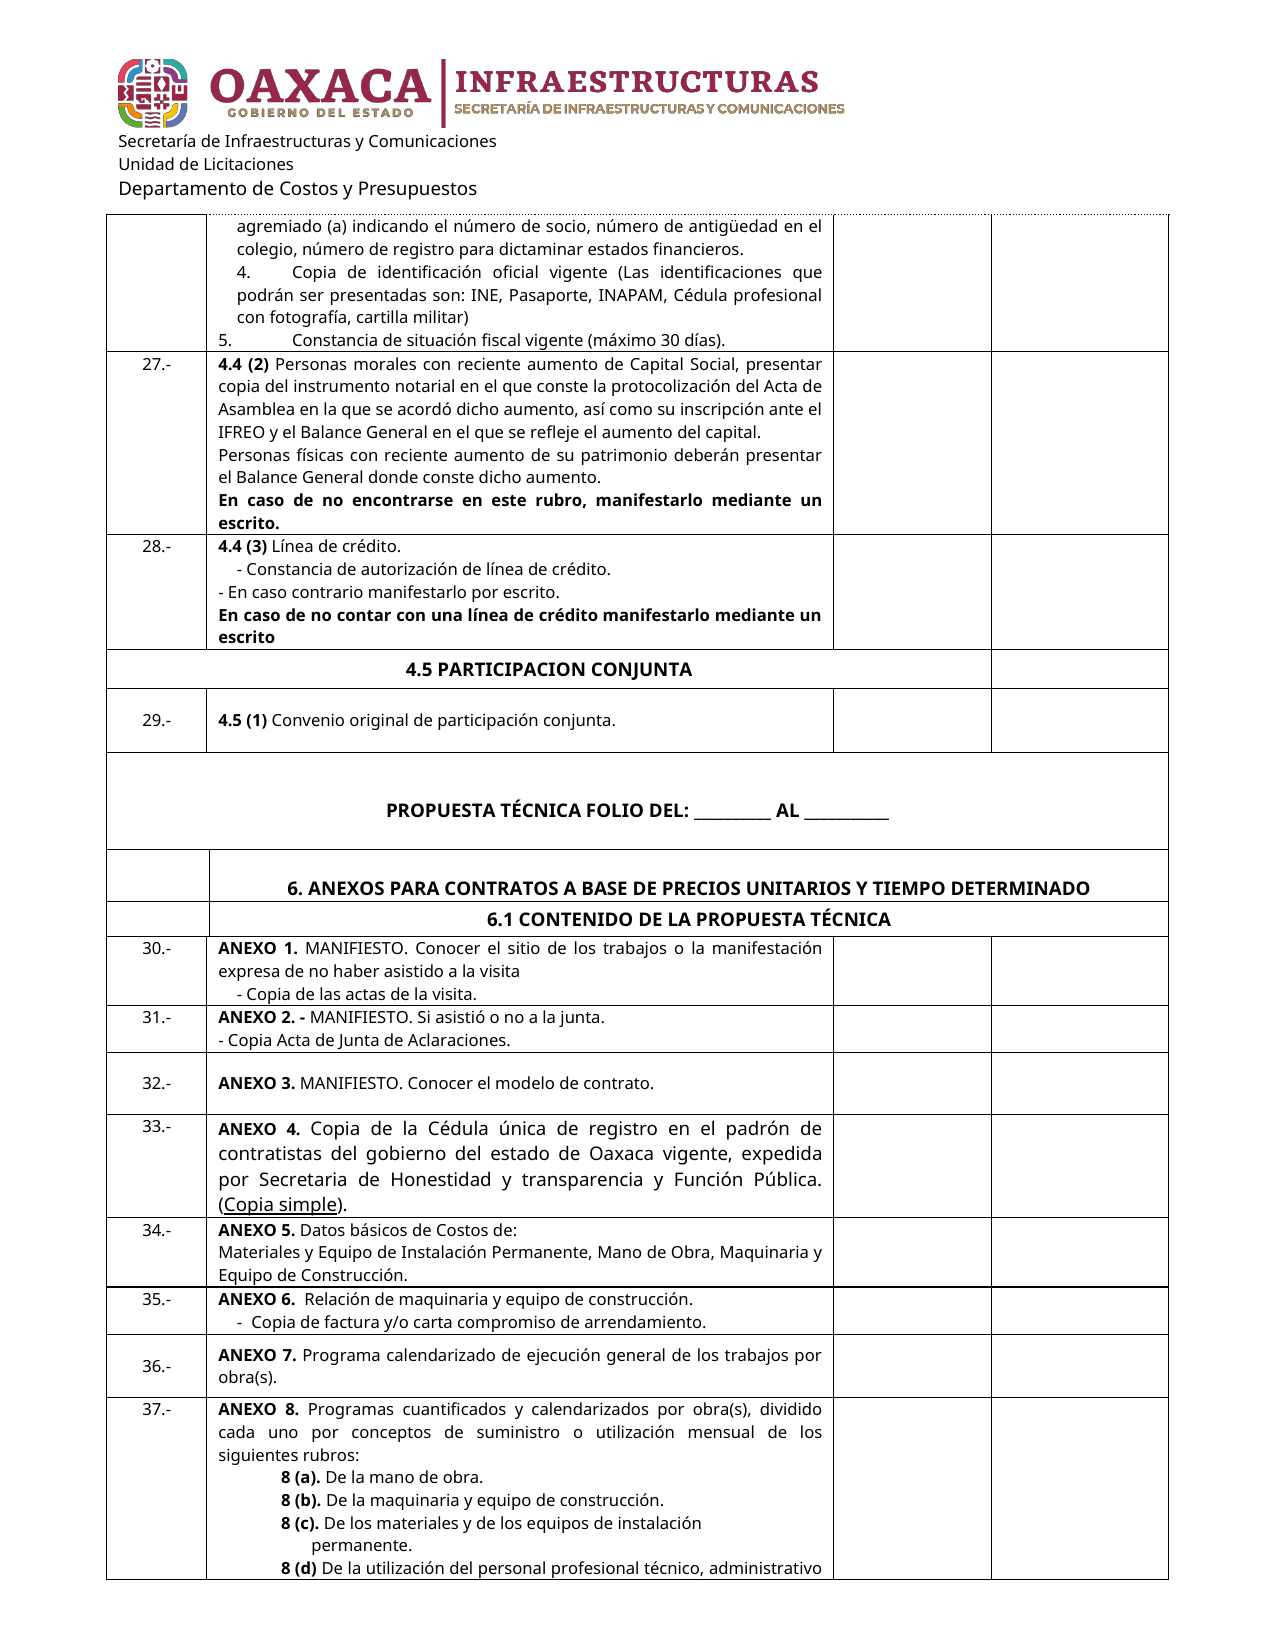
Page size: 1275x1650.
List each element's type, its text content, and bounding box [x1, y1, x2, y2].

table_cell [107, 902, 209, 936]
table_cell 34.- [107, 1218, 206, 1286]
table_cell [992, 1218, 1168, 1286]
table_cell [992, 689, 1168, 752]
table_cell 4.4 (2) Personas morales con reciente aumento de Capital Social, presentar copia del instrumento notarial en el que conste la protocolización del Acta de Asamblea en la que se acordó dicho aumento, así como su inscripción ante el IFREO y el Balance General en el que se refleje el aumento del capital. Personas físicas con reciente aumento de su patrimonio deberán presentar el Balance General donde conste dicho aumento. En caso de no encontrarse en este rubro, manifestarlo mediante un escrito. [207, 352, 833, 534]
table_cell [107, 850, 209, 901]
table_cell [992, 937, 1168, 1005]
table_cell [207, 214, 834, 351]
table_cell [992, 1288, 1168, 1334]
table_cell 30.- [107, 937, 206, 1005]
table_cell [834, 689, 991, 752]
table_cell [992, 214, 1168, 351]
table_cell [834, 535, 991, 648]
table_cell 28.- [107, 535, 206, 648]
table_cell [834, 1335, 991, 1397]
table_cell 27.- [107, 352, 206, 534]
picture [118, 59, 868, 130]
table_cell [834, 1398, 991, 1579]
table_cell [992, 1006, 1168, 1052]
table_cell [992, 650, 1168, 688]
table_cell 32.- [107, 1053, 206, 1114]
table_cell 4.5 (1) Convenio original de participación conjunta. [207, 689, 833, 752]
table_cell ANEXO 5. Datos básicos de Costos de: Materiales y Equipo de Instalación Permanente, Mano de Obra, Maquinaria y Equipo de Construcción. [207, 1218, 833, 1286]
table_cell [992, 1335, 1168, 1397]
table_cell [207, 1398, 833, 1579]
table_cell 4.4 (3) Línea de crédito. - Constancia de autorización de línea de crédito. - En caso contrario manifestarlo por escrito. En caso de no contar con una línea de crédito manifestarlo mediante un escrito [207, 535, 833, 648]
table_cell ANEXO 1. MANIFIESTO. Conocer el sitio de los trabajos o la manifestación expresa de no haber asistido a la visita - Copia de las actas de la visita. [207, 937, 833, 1005]
table_cell [834, 1053, 991, 1114]
table_cell 29.- [107, 689, 206, 752]
table_cell [834, 1006, 991, 1052]
table_cell 37.- [107, 1398, 206, 1579]
table_cell [992, 352, 1168, 534]
table_cell 6.1 CONTENIDO DE LA PROPUESTA TÉCNICA [210, 902, 1168, 936]
table_cell 35.- [107, 1288, 206, 1334]
table_cell [834, 352, 991, 534]
table_cell ANEXO 3. MANIFIESTO. Conocer el modelo de contrato. [207, 1053, 833, 1114]
table_cell [992, 535, 1168, 648]
table_cell [834, 1288, 991, 1334]
table_cell 36.- [107, 1335, 206, 1397]
table_cell [834, 1218, 991, 1286]
table_cell [834, 937, 991, 1005]
table_cell ANEXO 2. - MANIFIESTO. Si asistió o no a la junta. - Copia Acta de Junta de Aclaraciones. [207, 1006, 833, 1052]
table_cell [834, 1115, 991, 1217]
table_cell 33.- [107, 1115, 206, 1217]
table_cell ANEXO 4. Copia de la Cédula única de registro en el padrón de contratistas del gobierno del estado de Oaxaca vigente, expedida por Secretaria de Honestidad y transparencia y Función Pública. (Copia simple). [207, 1115, 833, 1217]
table_cell 31.- [107, 1006, 206, 1052]
table_cell ANEXO 7. Programa calendarizado de ejecución general de los trabajos por obra(s). [207, 1335, 833, 1397]
table_cell ANEXO 6. Relación de maquinaria y equipo de construcción. Copia de factura y/o carta compromiso de arrendamiento. [207, 1288, 833, 1334]
table_cell PROPUESTA TÉCNICA FOLIO DEL: __________ AL ___________ [107, 753, 1168, 848]
table_cell 6. ANEXOS PARA CONTRATOS A BASE DE PRECIOS UNITARIOS Y TIEMPO DETERMINADO [210, 850, 1168, 901]
table_cell [992, 1053, 1168, 1114]
table_cell 4.5 PARTICIPACION CONJUNTA [107, 650, 991, 688]
table_cell [834, 214, 991, 351]
table_cell [992, 1398, 1168, 1579]
table_cell [992, 1115, 1168, 1217]
